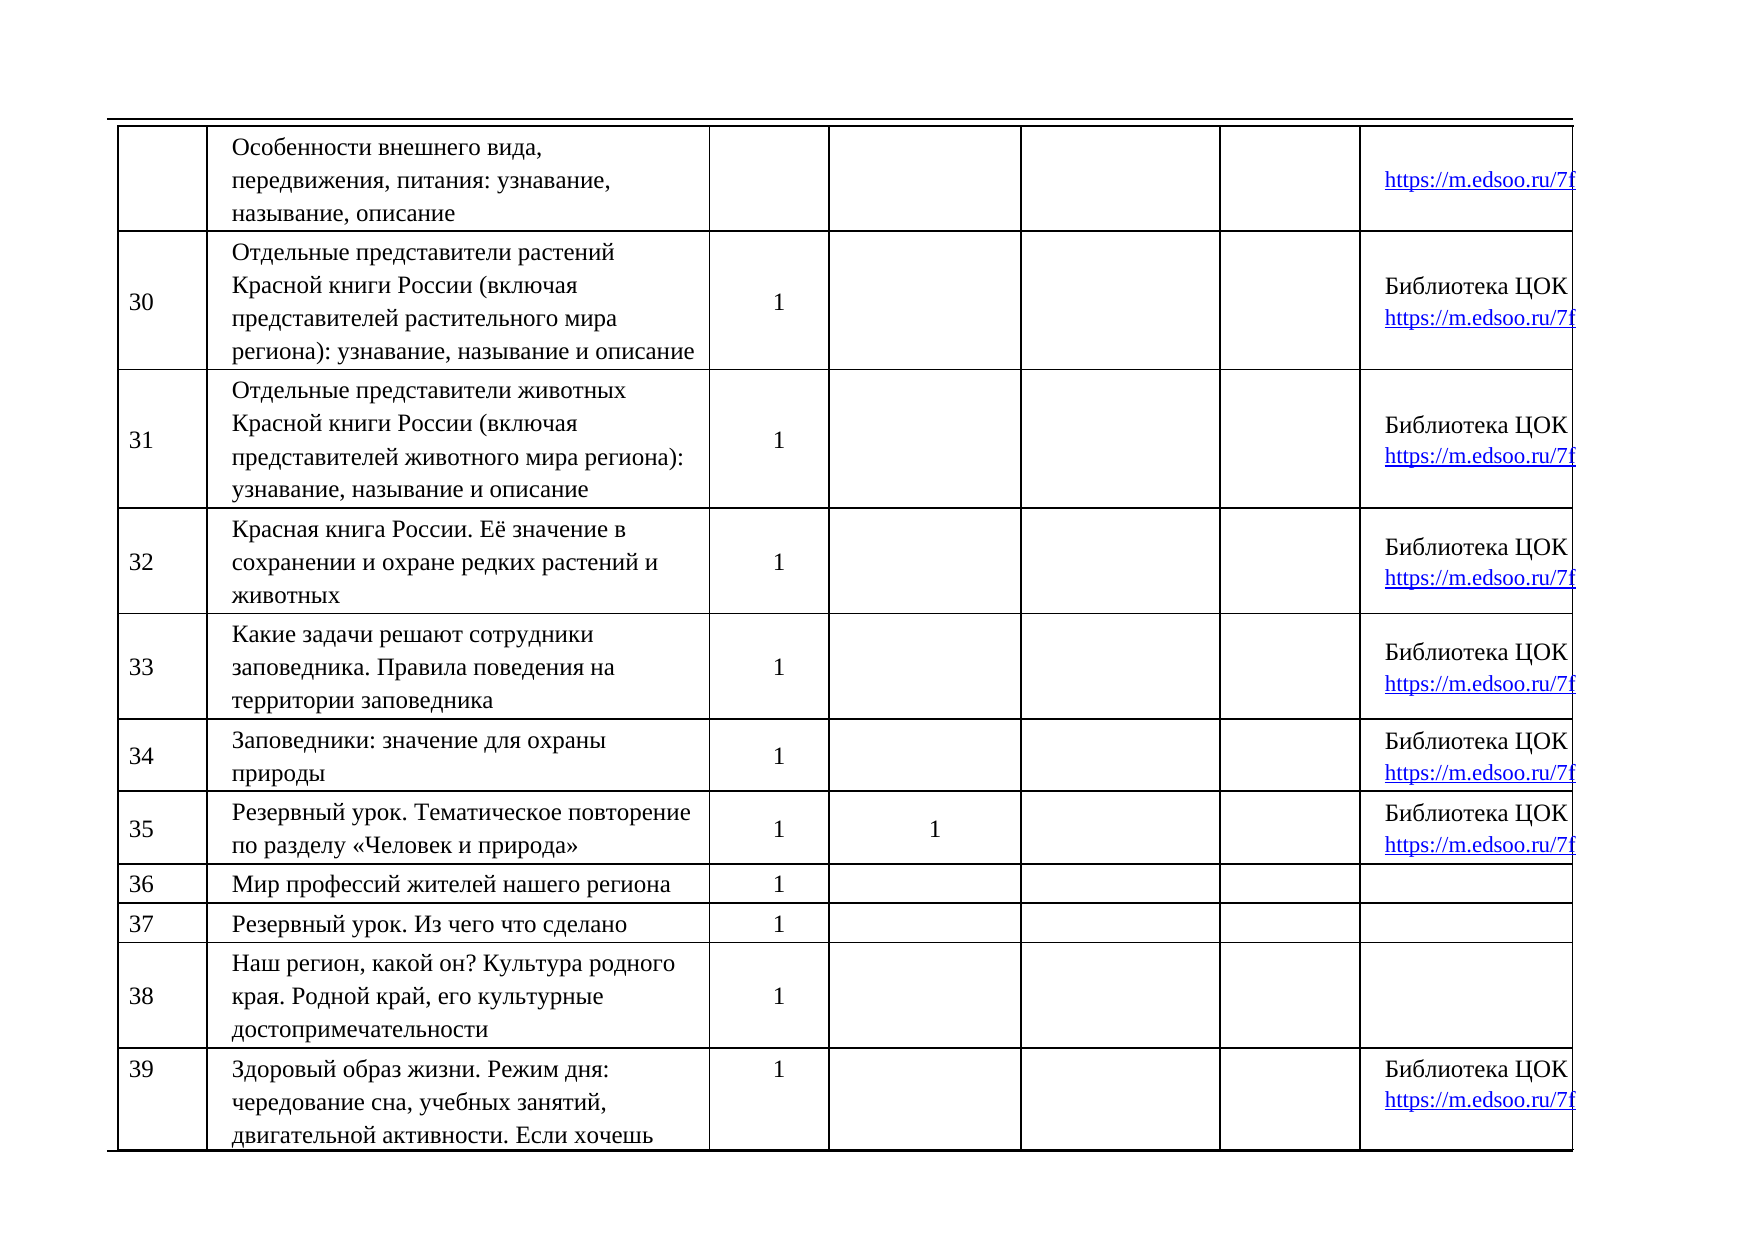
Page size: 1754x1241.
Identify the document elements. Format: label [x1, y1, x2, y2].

table_header [107, 120, 1573, 1150]
